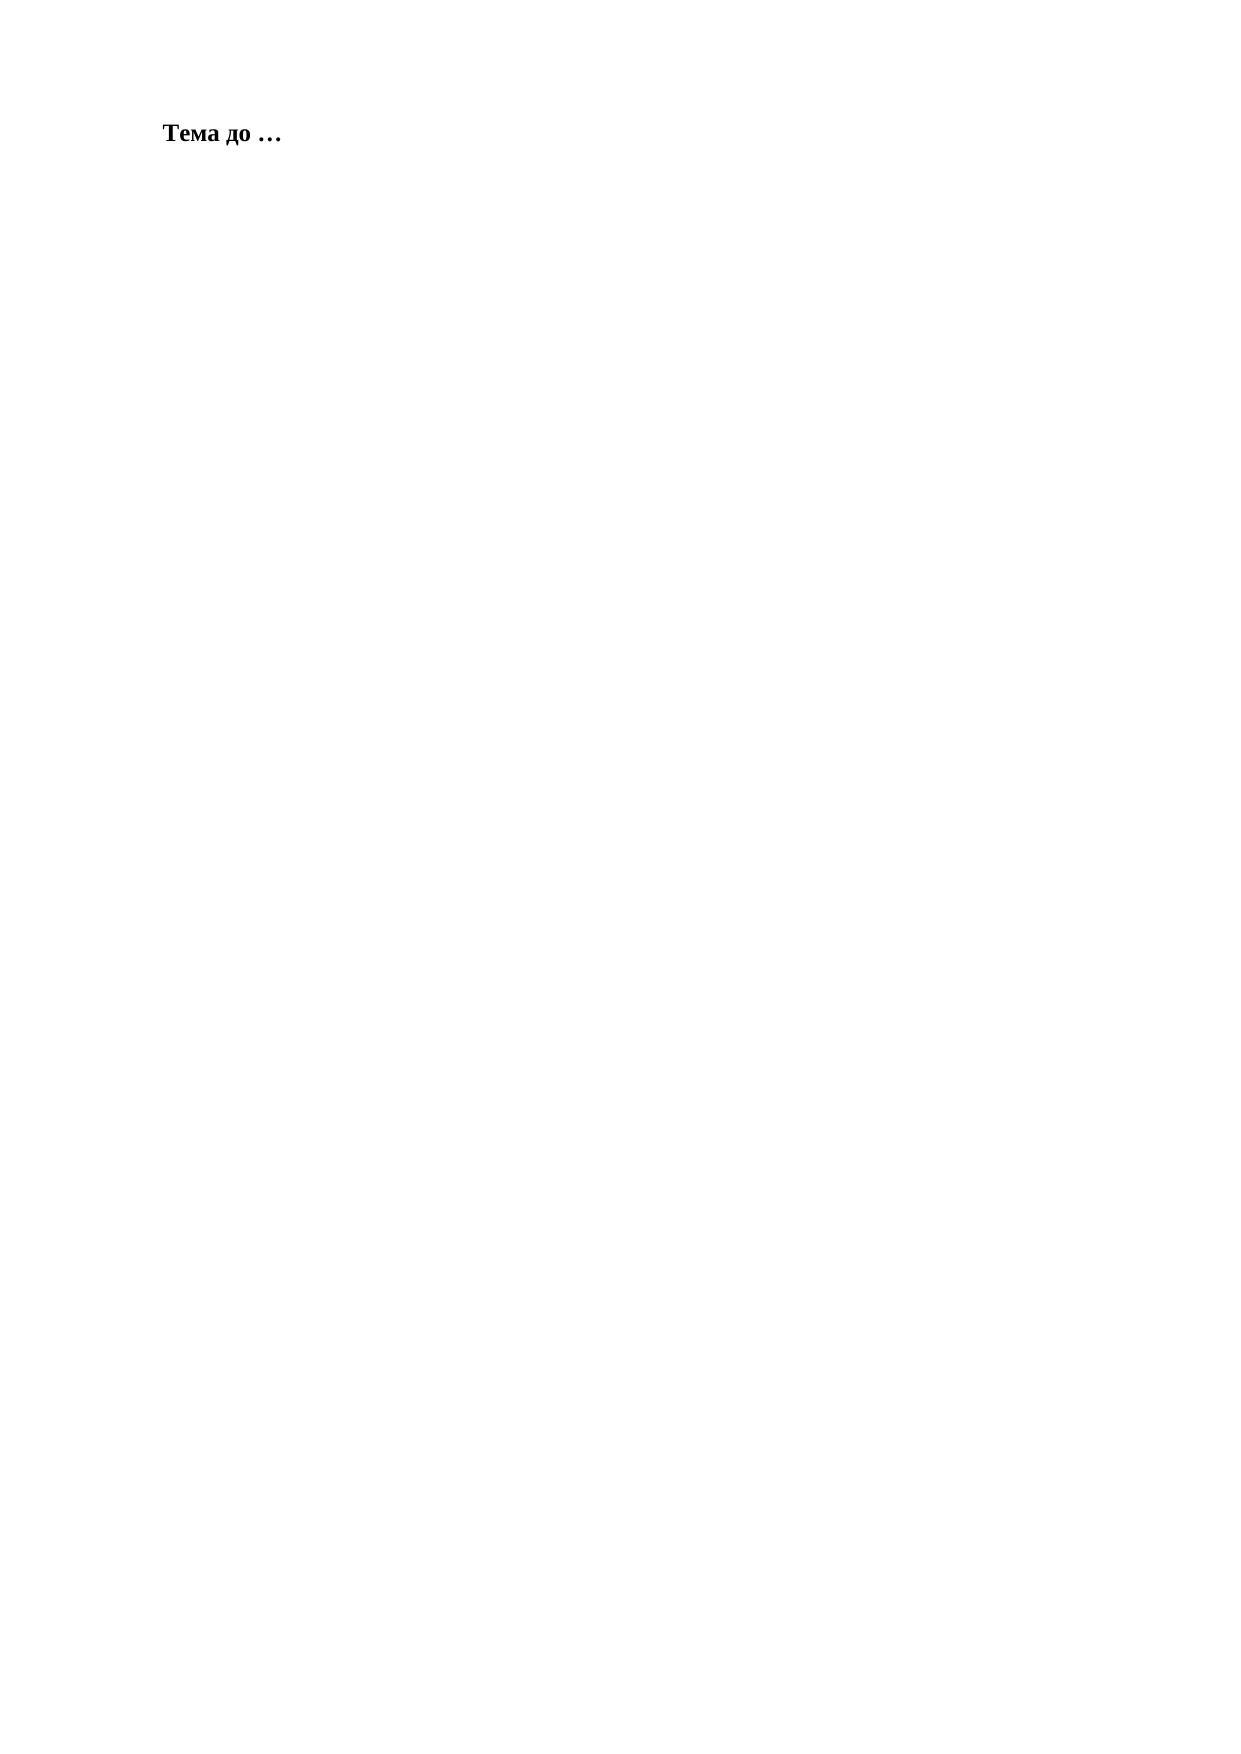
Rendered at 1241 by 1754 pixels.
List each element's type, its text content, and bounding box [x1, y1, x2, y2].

text Тема до … [162, 118, 1122, 147]
